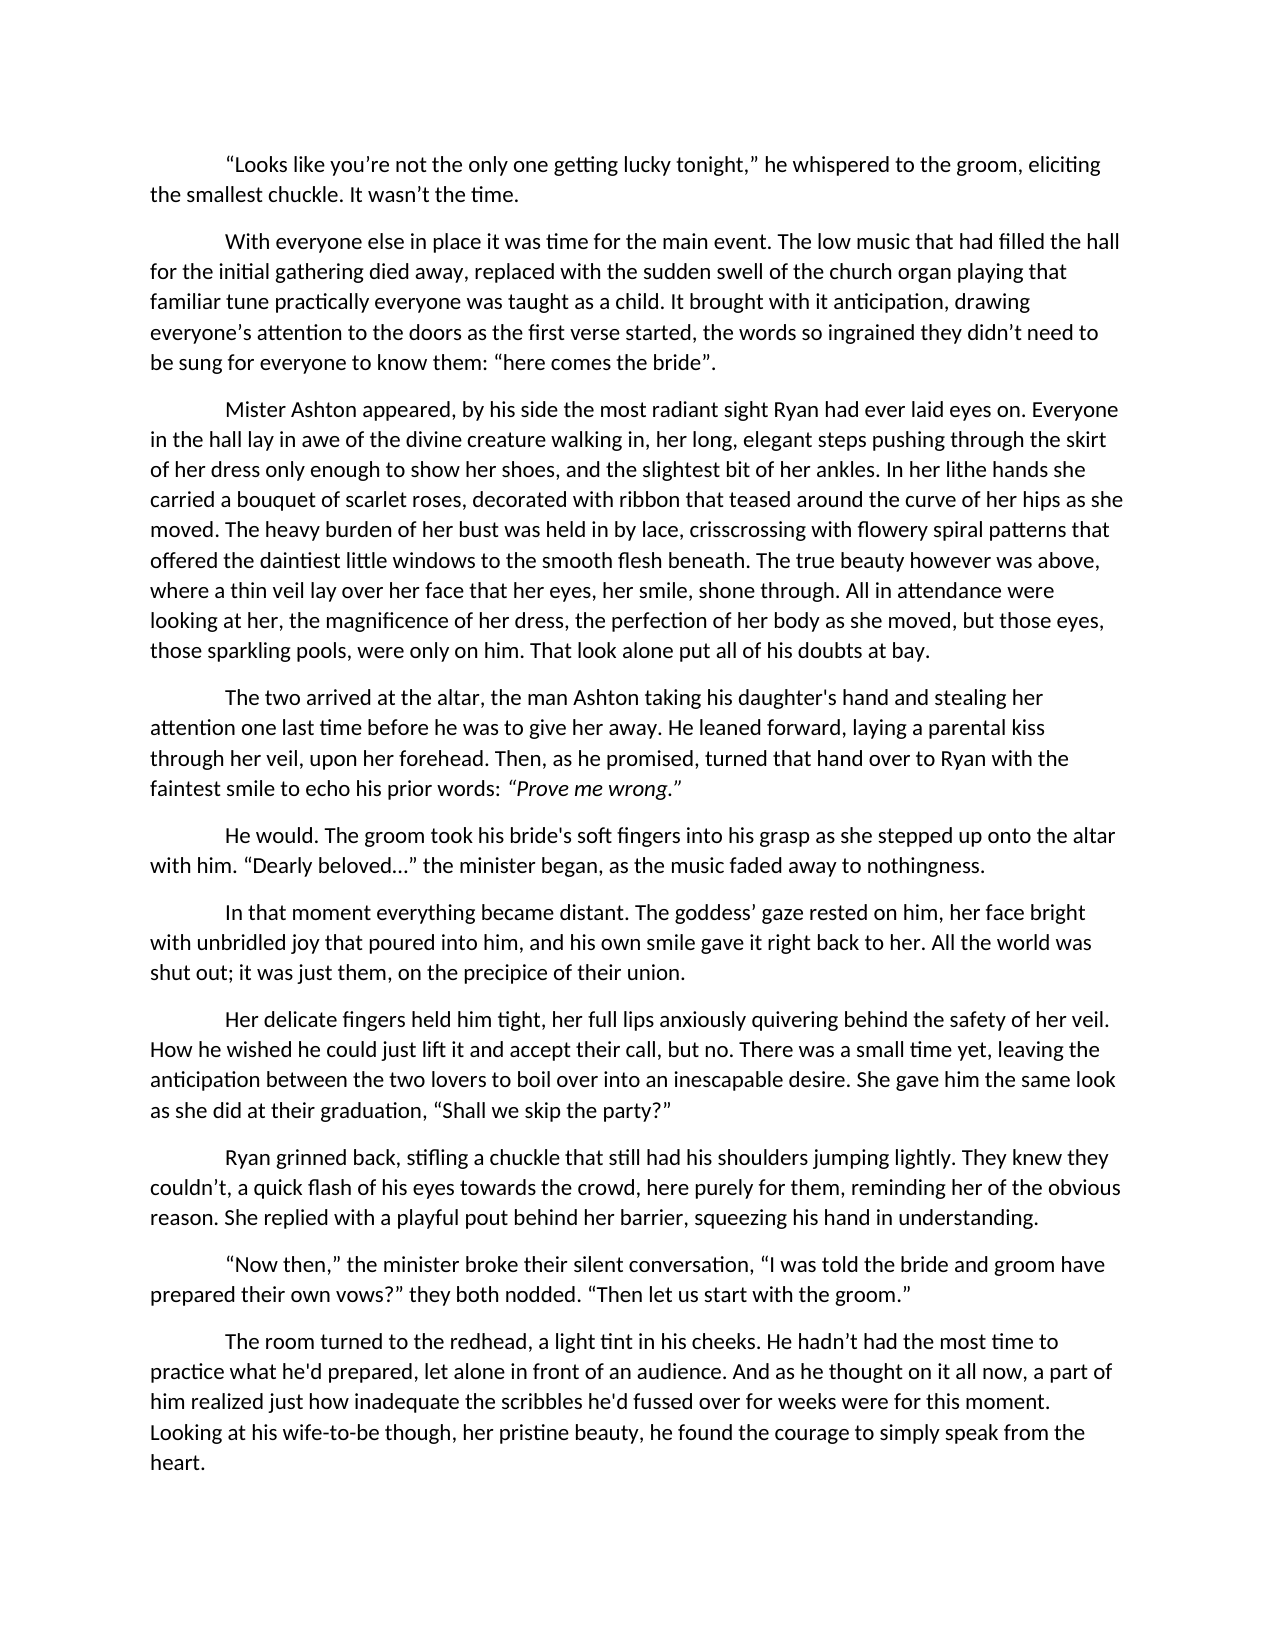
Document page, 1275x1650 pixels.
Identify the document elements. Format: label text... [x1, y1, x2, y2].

text The room turned to the redhead, a light tint in his cheeks. He hadn’t had the most time to practice what he'd prepared, let alone in front of an audience. And as he thought on it all now, a part of him realized just how inadequate the scribbles he'd fussed over for weeks were for this moment. Looking at his wife-to-be though, her pristine beauty, he found the courage to simply speak from the heart. [150, 1327, 1125, 1476]
text “Looks like you’re not the only one getting lucky tonight,” he whispered to the groom, eliciting the smallest chuckle. It wasn’t the time. [150, 150, 1125, 208]
text “Now then,” the minister broke their silent conversation, “I was told the bride and groom have prepared their own vows?” they both nodded. “Then let us start with the groom.” [150, 1250, 1125, 1308]
text In that moment everything became distant. The goddess’ gaze rested on him, her face bright with unbridled joy that poured into him, and his own smile gave it right back to her. All the world was shut out; it was just them, on the precipice of their union. [150, 898, 1125, 986]
text He would. The groom took his bride's soft fingers into his grasp as she stepped up onto the altar with him. “Dearly beloved…” the minister began, as the music faded away to nothingness. [150, 821, 1125, 879]
text Mister Ashton appeared, by his side the most radiant sight Ryan had ever laid eyes on. Everyone in the hall lay in awe of the divine creature walking in, her long, elegant steps pushing through the skirt of her dress only enough to show her shoes, and the slightest bit of her ankles. In her lithe hands she carried a bouquet of scarlet roses, decorated with ribbon that teased around the curve of her hips as she moved. The heavy burden of her bust was held in by lace, crisscrossing with flowery spiral patterns that offered the daintiest little windows to the smooth flesh beneath. The true beauty however was above, where a thin veil lay over her face that her eyes, her smile, shone through. All in attendance were looking at her, the magnificence of her dress, the perfection of her body as she moved, but those eyes, those sparkling pools, were only on him. That look alone put all of his doubts at bay. [150, 395, 1125, 664]
text Ryan grinned back, stifling a chuckle that still had his shoulders jumping lightly. They knew they couldn’t, a quick flash of his eyes towards the crowd, here purely for them, reminding her of the obvious reason. She replied with a playful pout behind her barrier, squeezing his hand in understanding. [150, 1143, 1125, 1231]
text With everyone else in place it was time for the main event. The low music that had filled the hall for the initial gathering died away, replaced with the sudden swell of the church organ playing that familiar tune practically everyone was taught as a child. It brought with it anticipation, drawing everyone’s attention to the doors as the first verse started, the words so ingrained they didn’t need to be sung for everyone to know them: “here comes the bride”. [150, 227, 1125, 376]
text Her delicate fingers held him tight, her full lips anxiously quivering behind the safety of her veil. How he wished he could just lift it and accept their call, but no. There was a small time yet, leaving the anticipation between the two lovers to boil over into an inescapable desire. She gave him the same look as she did at their graduation, “Shall we skip the party?” [150, 1005, 1125, 1124]
text The two arrived at the altar, the man Ashton taking his daughter's hand and stealing her attention one last time before he was to give her away. He leaned forward, laying a parental kiss through her veil, upon her forehead. Then, as he promised, turned that hand over to Ryan with the faintest smile to echo his prior words: “Prove me wrong.” [150, 683, 1125, 802]
